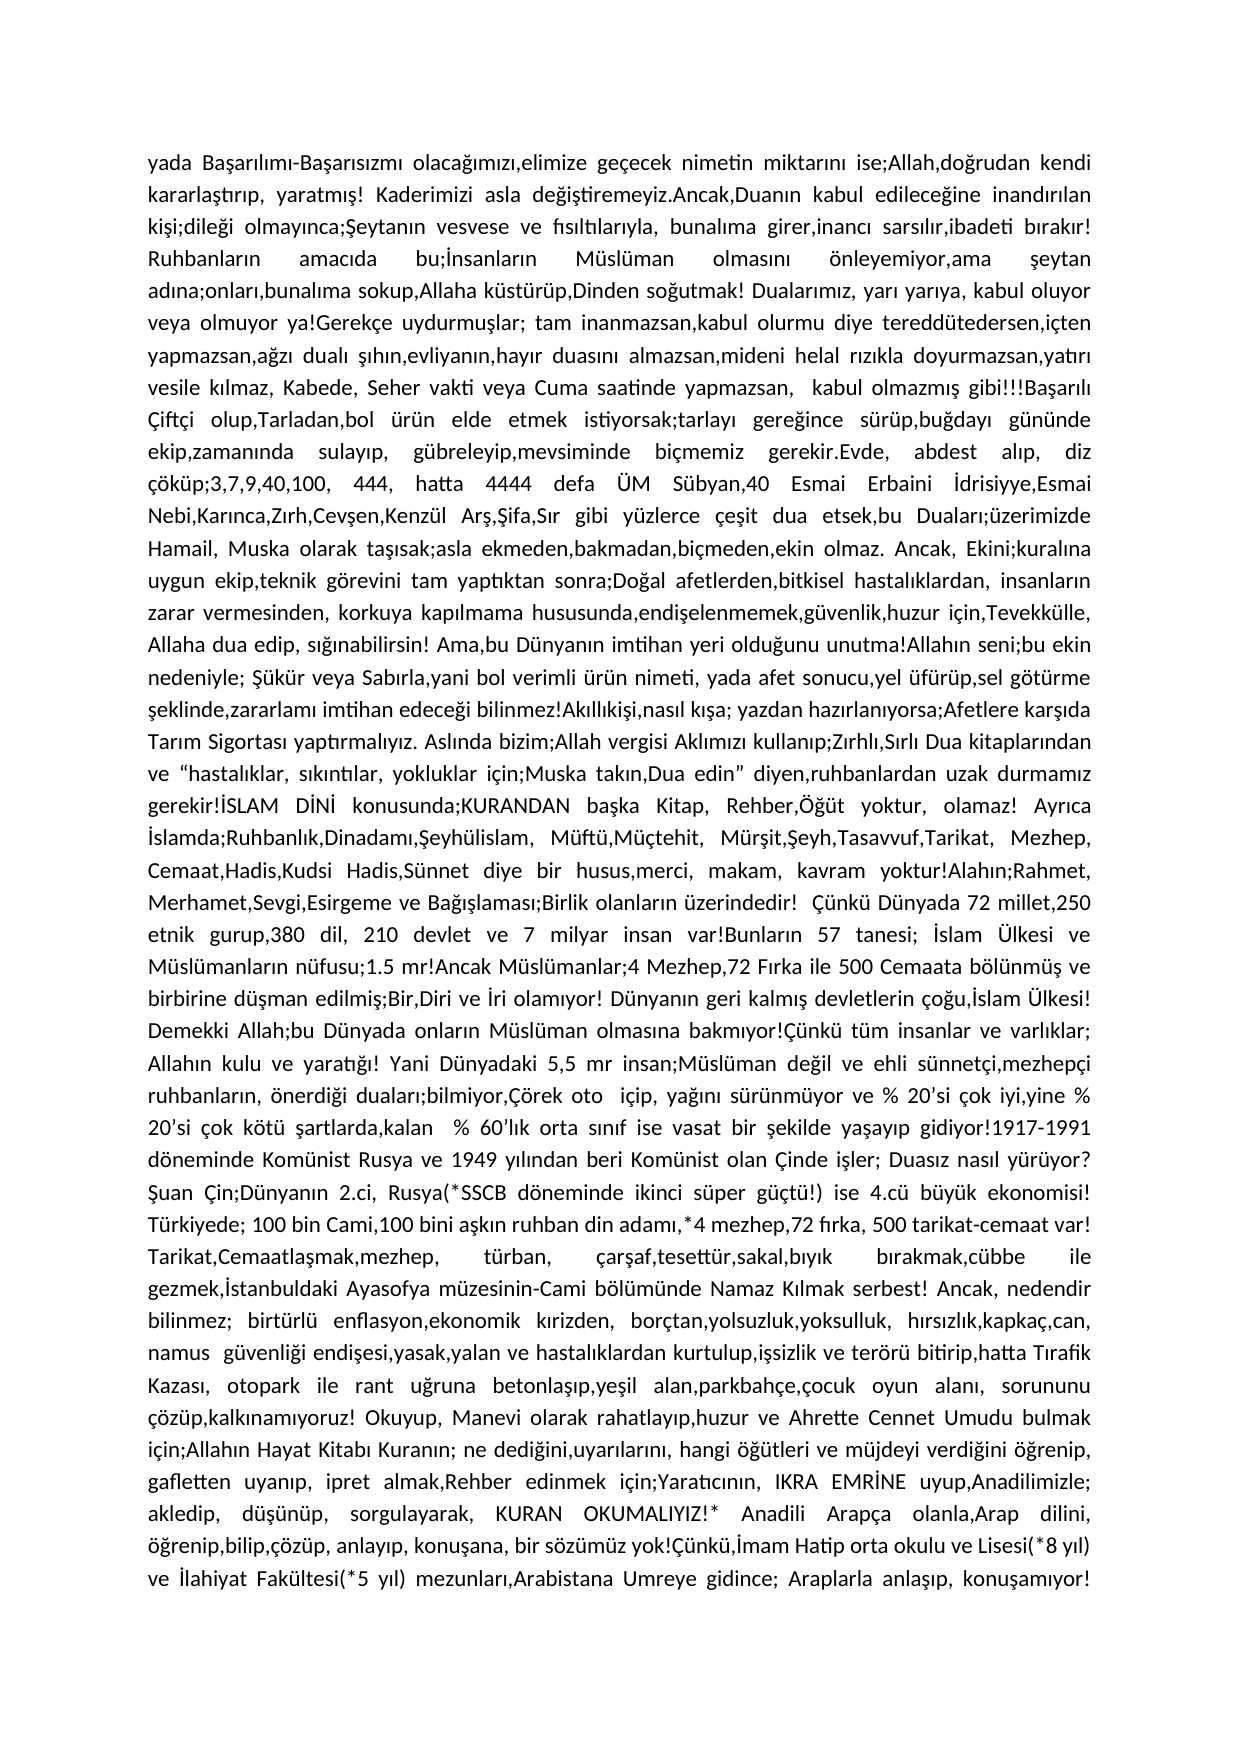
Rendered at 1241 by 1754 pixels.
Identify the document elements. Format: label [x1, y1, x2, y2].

text [148, 148, 1093, 1592]
